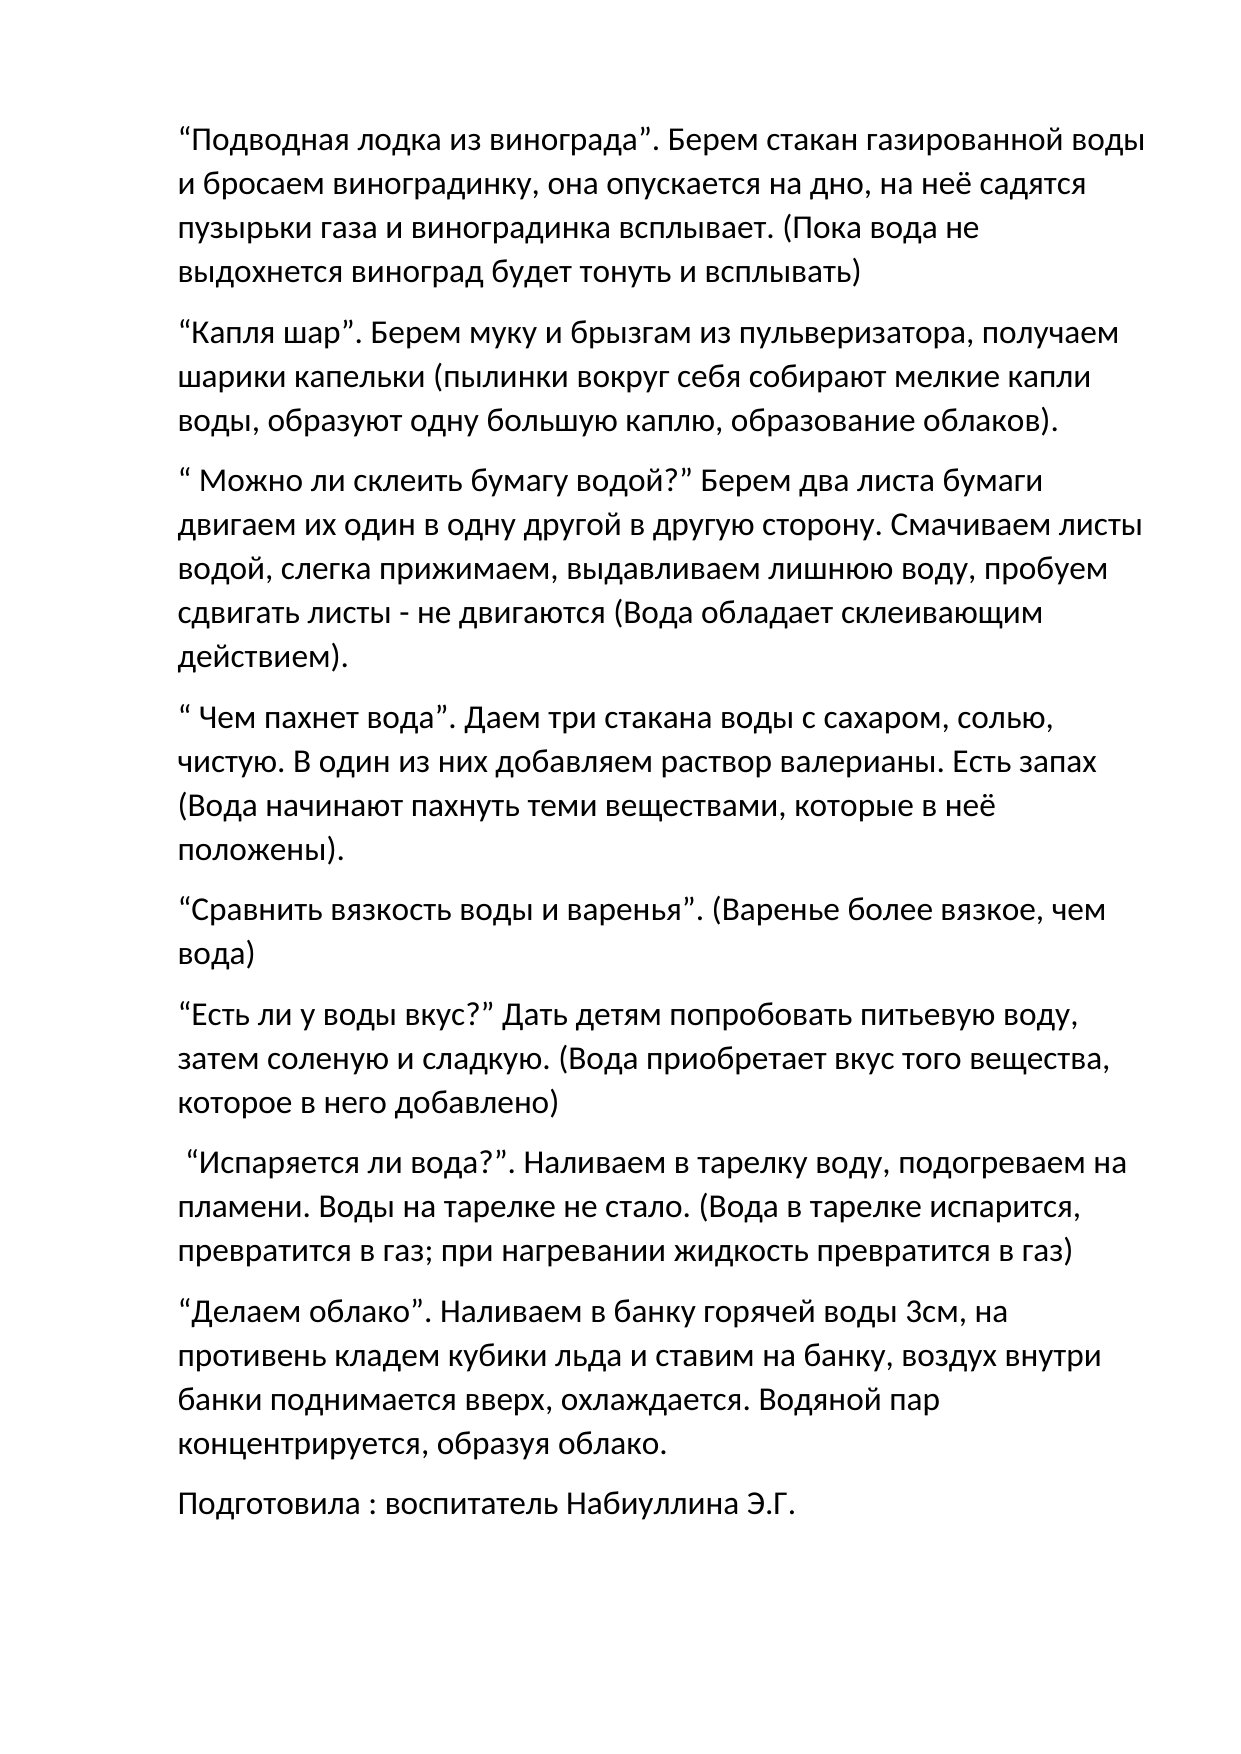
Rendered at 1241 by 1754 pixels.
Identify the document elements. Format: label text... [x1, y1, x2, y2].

text “Делаем облако”. Наливаем в банку горячей воды 3см, на противень кладем кубики льда и ставим на банку, воздух внутри банки поднимается вверх, охлаждается. Водяной пар концентрируется, образуя облако. [177, 1290, 1152, 1462]
text “Испаряется ли вода?”. Наливаем в тарелку воду, подогреваем на пламени. Воды на тарелке не стало. (Вода в тарелке испарится, превратится в газ; при нагревании жидкость превратится в газ) [177, 1141, 1152, 1270]
text Подготовила : воспитатель Набиуллина Э.Г. [177, 1482, 1152, 1523]
text “ Чем пахнет вода”. Даем три стакана воды с сахаром, солью, чистую. В один из них добавляем раствор валерианы. Есть запах (Вода начинают пахнуть теми веществами, которые в неё положены). [177, 696, 1152, 868]
text “Есть ли у воды вкус?” Дать детям попробовать питьевую воду, затем соленую и сладкую. (Вода приобретает вкус того вещества, которое в него добавлено) [177, 993, 1152, 1121]
text “Капля шар”. Берем муку и брызгам из пульверизатора, получаем шарики капельки (пылинки вокруг себя собирают мелкие капли воды, образуют одну большую каплю, образование облаков). [177, 311, 1152, 439]
text “Подводная лодка из винограда”. Берем стакан газированной воды и бросаем виноградинку, она опускается на дно, на неё садятся пузырьки газа и виноградинка всплывает. (Пока вода не выдохнется виноград будет тонуть и всплывать) [177, 118, 1152, 291]
text “ Можно ли склеить бумагу водой?” Берем два листа бумаги двигаем их один в одну другой в другую сторону. Смачиваем листы водой, слегка прижимаем, выдавливаем лишнюю воду, пробуем сдвигать листы - не двигаются (Вода обладает склеивающим действием). [177, 459, 1152, 676]
text “Сравнить вязкость воды и варенья”. (Варенье более вязкое, чем вода) [177, 888, 1152, 973]
